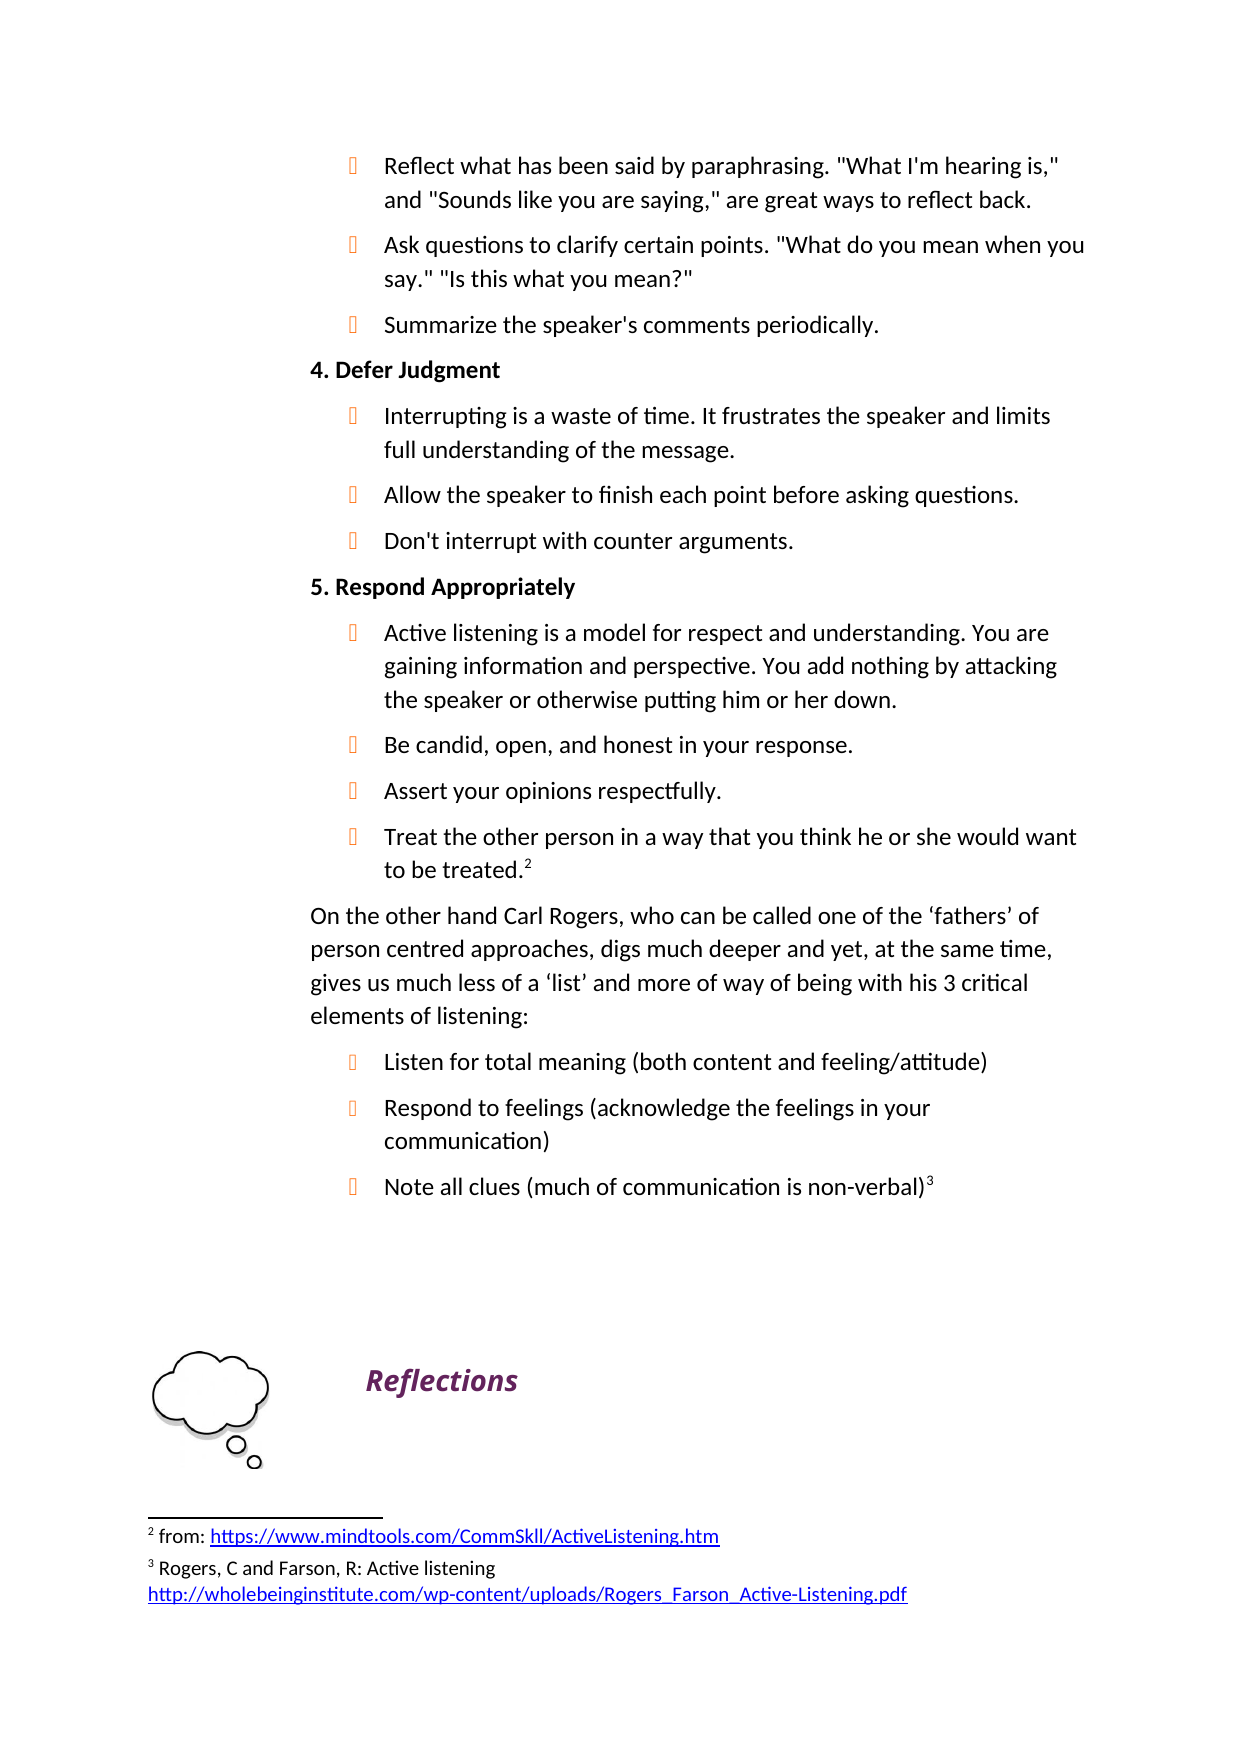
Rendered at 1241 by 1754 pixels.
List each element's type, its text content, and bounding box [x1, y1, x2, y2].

text Summarize the speaker's comments periodically. [348, 306, 1087, 339]
text Active listening is a model for respect and understanding. You are gaining information and perspective. You add nothing by attacking the speaker or otherwise putting him or her down. [348, 614, 1087, 714]
text Ask questions to clarify certain points. "What do you mean when you say." "Is this what you mean?" [348, 227, 1087, 293]
text Allow the speaker to finish each point before asking questions. [348, 477, 1087, 510]
text Reflect what has been said by paraphrasing. "What I'm hearing is," and "Sounds like you are saying," are great ways to reflect back. [348, 148, 1087, 214]
text Be candid, open, and honest in your response. [348, 727, 1087, 760]
text Assert your opinions respectfully. [348, 773, 1087, 806]
table_header [136, 1352, 354, 1472]
list Respond to feelings (acknowledge the feelings in your communication) [348, 1089, 1087, 1156]
text On the other hand Carl Rogers, who can be called one of the ‘fathers’ of person centred approaches, digs much deeper and yet, at the same time, gives us much less of a ‘list’ and more of way of being with his 3 critical elements of listening: [310, 898, 1087, 1031]
picture [150, 1351, 271, 1469]
text Don't interrupt with counter arguments. [348, 523, 1087, 556]
list Note all clues (much of communication is non-verbal) [348, 1168, 1087, 1202]
text Interrupting is a waste of time. It frustrates the speaker and limits full understanding of the message. [348, 398, 1087, 464]
text 5. Respond Appropriately [310, 568, 1087, 602]
list Listen for total meaning (both content and feeling/attitude) [348, 1043, 1087, 1077]
text Treat the other person in a way that you think he or she would want to be treated. [348, 818, 1087, 885]
table_header Reflections [354, 1352, 1086, 1472]
text 4. Defer Judgment [310, 352, 1087, 385]
